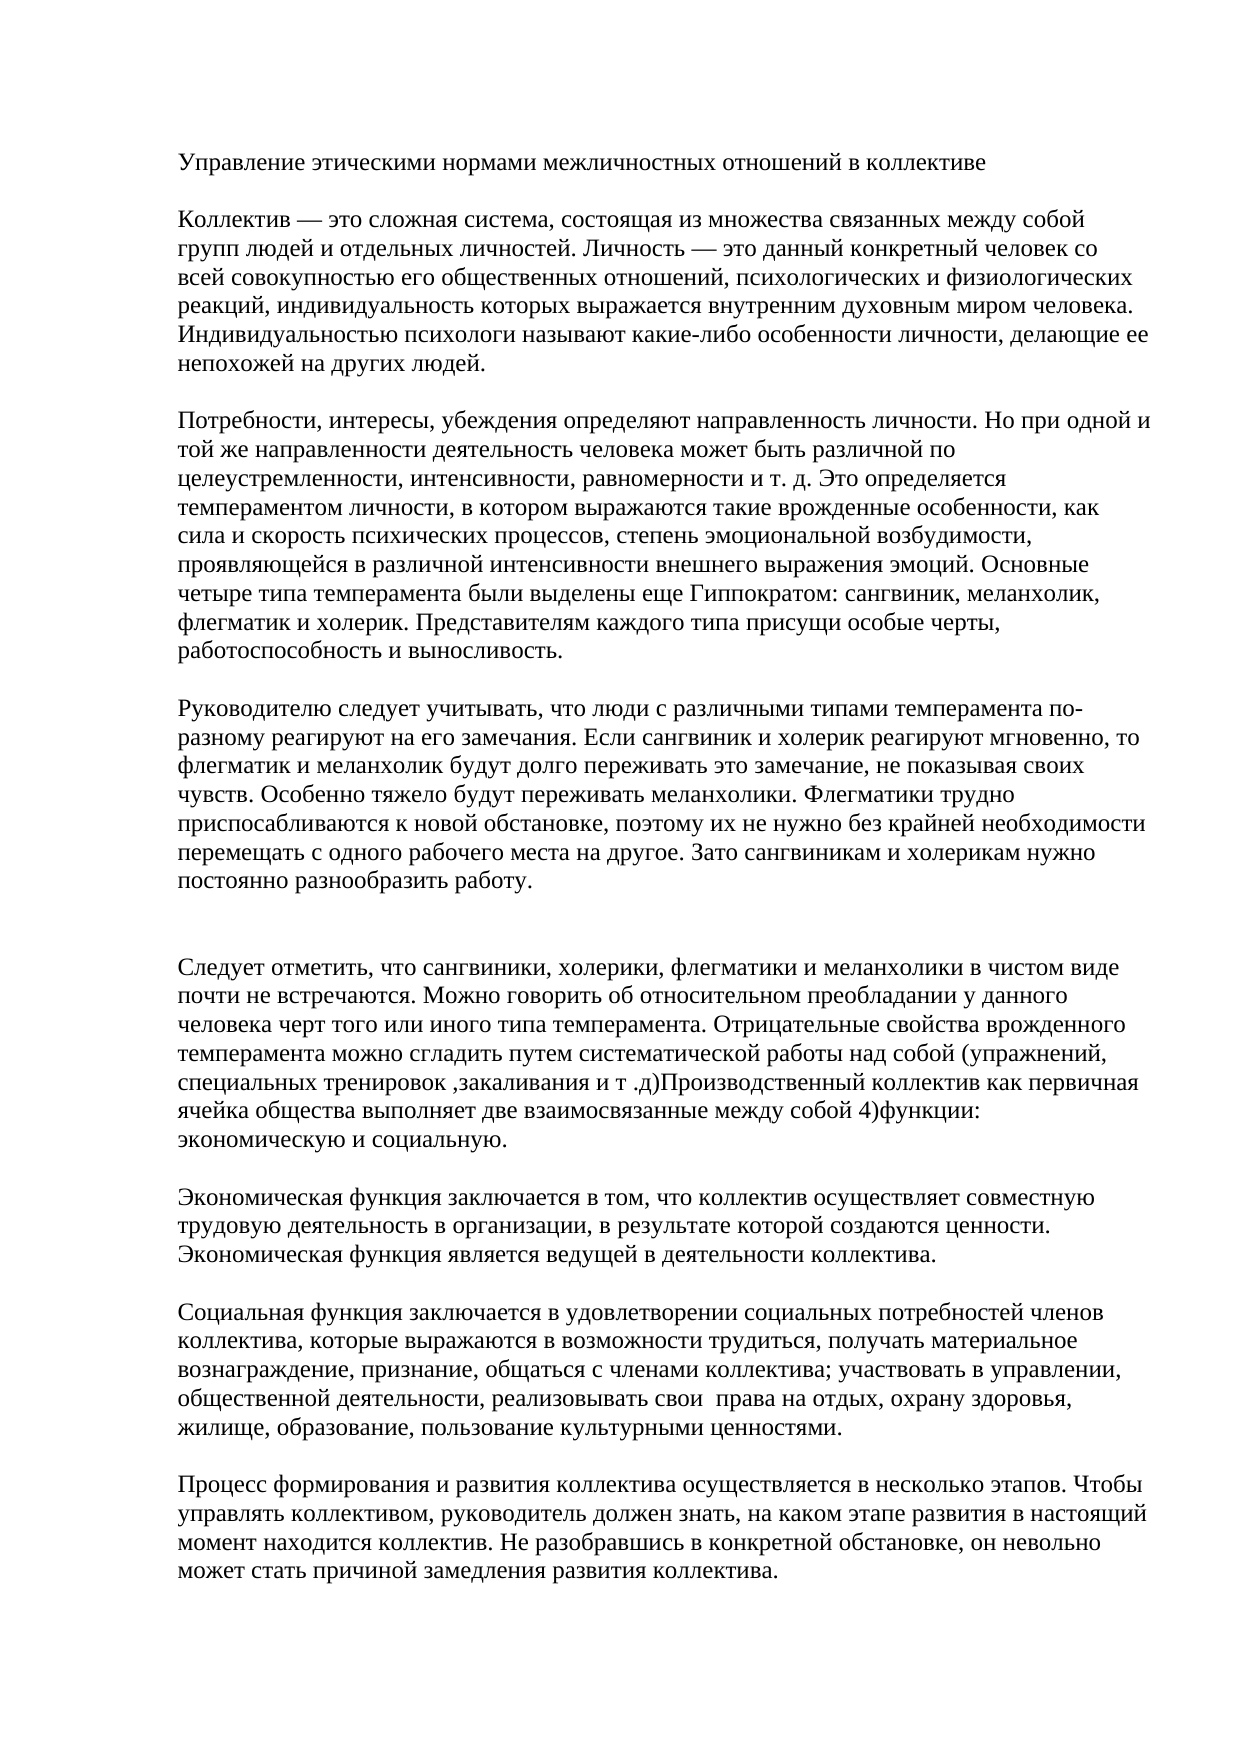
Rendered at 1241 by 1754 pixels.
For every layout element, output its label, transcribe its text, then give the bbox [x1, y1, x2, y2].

text Процесс формирования и развития коллектива осуществляется в несколько этапов. Чтобы управлять коллективом, руководитель должен знать, на каком этапе развития в настоящий момент находится коллектив. Не разобравшись в конкретной обстановке, он невольно может стать причиной замедления развития коллектива. [177, 1469, 1152, 1584]
text Коллектив — это сложная система, состоящая из множества связанных между собой групп людей и отдельных личностей. Личность — это данный конкретный человек со всей совокупностью его общественных отношений, психологических и физиологических реакций, индивидуальность которых выражается внутренним духовным миром человека. Индивидуальностью психологи называют какие-либо особенности личности, делающие ее непохожей на других людей. [177, 204, 1152, 377]
text Руководителю следует учитывать, что люди с различными типами темперамента по-разному реагируют на его замечания. Если сангвиник и холерик реагируют мгновенно, то флегматик и меланхолик будут долго переживать это замечание, не показывая своих чувств. Особенно тяжело будут переживать меланхолики. Флегматики трудно приспосабливаются к новой обстановке, поэтому их не нужно без крайней необходимости перемещать с одного рабочего места на другое. Зато сангвиникам и холерикам нужно постоянно разнообразить работу. [177, 693, 1152, 923]
text Экономическая функция заключается в том, что коллектив осуществляет совместную трудовую деятельность в организации, в результате которой создаются ценности. Экономическая функция является ведущей в деятельности коллектива. [177, 1182, 1152, 1268]
text Социальная функция заключается в удовлетворении социальных потребностей членов коллектива, которые выражаются в возможности трудиться, получать материальное вознаграждение, признание, общаться с членами коллектива; участвовать в управлении, общественной деятельности, реализовывать свои права на отдых, охрану здоровья, жилище, образование, пользование культурными ценностями. [177, 1297, 1152, 1441]
text Следует отметить, что сангвиники, холерики, флегматики и меланхолики в чистом виде почти не встречаются. Можно говорить об относительном преобладании у данного человека черт того или иного типа темперамента. Отрицательные свойства врожденного темперамента можно сгладить путем систематической работы над собой (упражнений, специальных тренировок ,закаливания и т .д)Производственный коллектив как первичная ячейка общества выполняет две взаимосвязанные между собой 4)функции: экономическую и социальную. [177, 952, 1152, 1153]
text Управление этическими нормами межличностных отношений в коллективе [177, 147, 1152, 176]
text Потребности, интересы, убеждения определяют направленность личности. Но при одной и той же направленности деятельность человека может быть различной по целеустремленности, интенсивности, равномерности и т. д. Это определяется темпераментом личности, в котором выражаются такие врожденные особенности, как сила и скорость психических процессов, степень эмоциональной возбудимости, проявляющейся в различной интенсивности внешнего выражения эмоций. Основные четыре типа темперамента были выделены еще Гиппократом: сангвиник, меланхолик, флегматик и холерик. Представителям каждого типа присущи особые черты, работоспособность и выносливость. [177, 406, 1152, 664]
